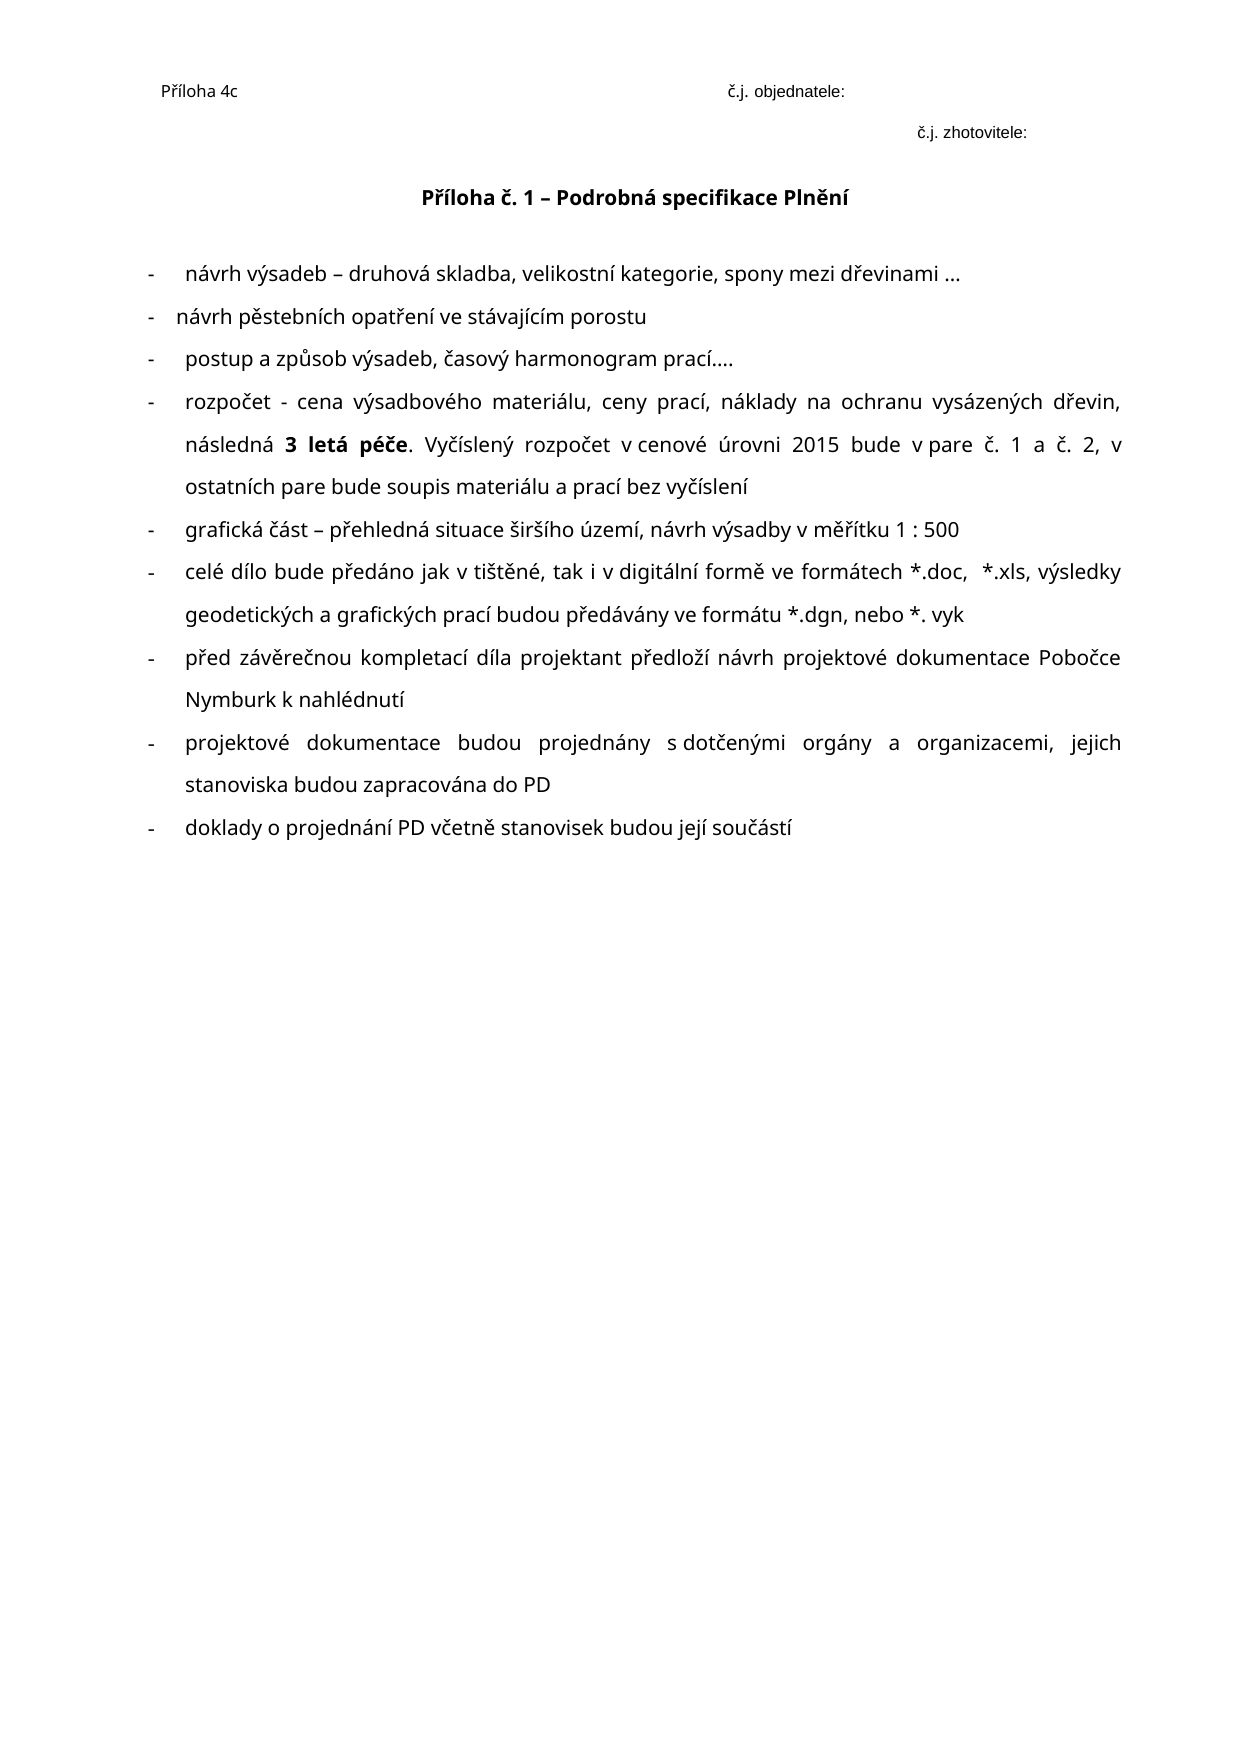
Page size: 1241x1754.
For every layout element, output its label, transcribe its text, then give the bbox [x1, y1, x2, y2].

subtitle Příloha č. 1 – Podrobná specifikace Plnění [148, 182, 1122, 211]
text - grafická část – přehledná situace širšího území, návrh výsadby v měřítku 1 : 500 [148, 515, 1122, 543]
text - návrh pěstebních opatření ve stávajícím porostu [148, 302, 1122, 330]
list před závěrečnou kompletací díla projektant předloží návrh projektové dokumentace Pobočce Nymburk k nahlédnutí [148, 643, 1122, 714]
text - návrh výsadeb – druhová skladba, velikostní kategorie, spony mezi dřevinami … [148, 259, 1122, 288]
list celé dílo bude předáno jak v tištěné, tak i v digitální formě ve formátech *.doc, *.xls, výsledky geodetických a grafických prací budou předávány ve formátu *.dgn, nebo *. vyk [148, 557, 1122, 628]
list projektové dokumentace budou projednány s dotčenými orgány a organizacemi, jejich stanoviska budou zapracována do PD [148, 728, 1122, 799]
text - rozpočet - cena výsadbového materiálu, ceny prací, náklady na ochranu vysázených dřevin, následná 3 letá péče. Vyčíslený rozpočet v cenové úrovni 2015 bude v pare č. č. 2, v ostatních pare bude soupis materiálu a prací bez vyčíslení [148, 387, 1122, 501]
text - postup a způsob výsadeb, časový harmonogram prací…. [148, 344, 1122, 373]
list doklady o projednání PD včetně stanovisek budou její součástí [148, 813, 1122, 842]
